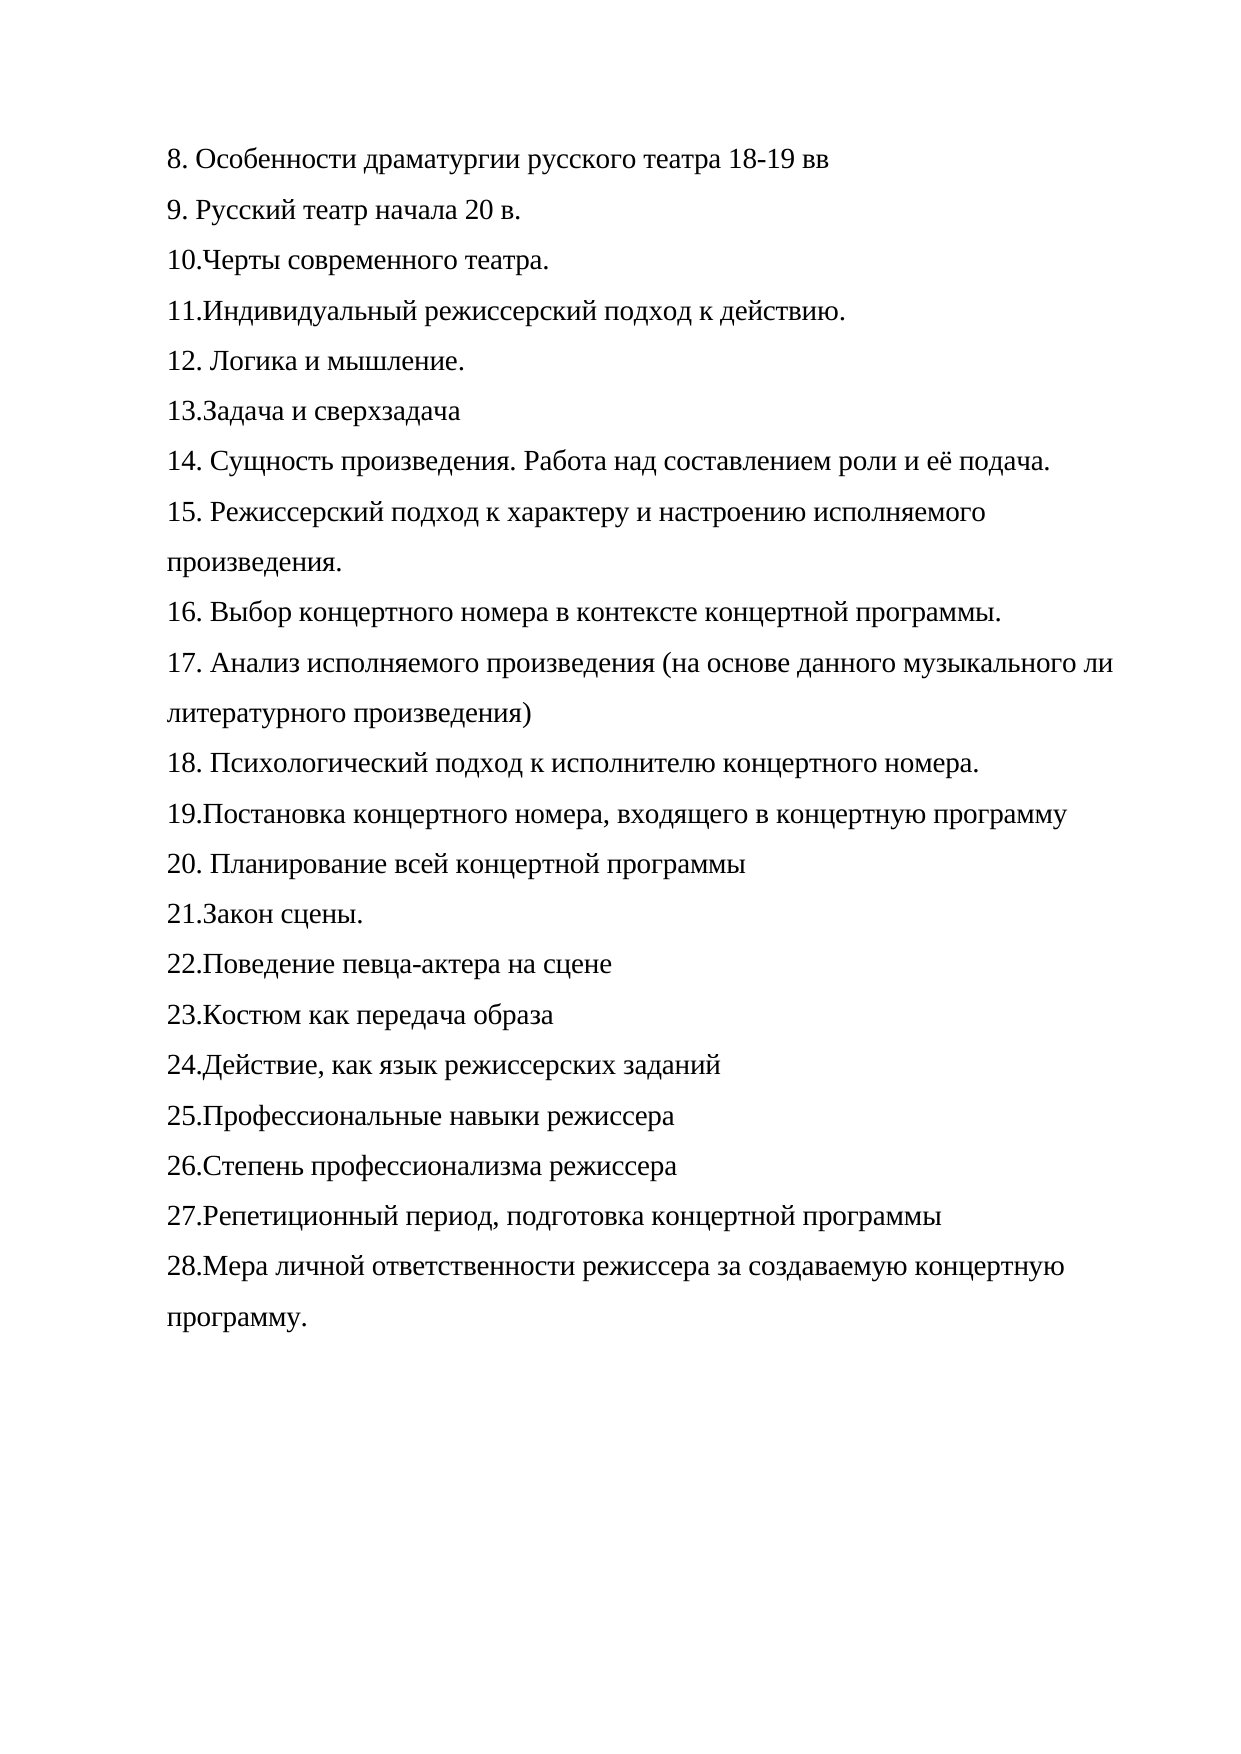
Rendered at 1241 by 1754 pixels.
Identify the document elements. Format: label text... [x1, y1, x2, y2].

text 16. Выбор концертного номера в контексте концертной программы. [167, 594, 1163, 628]
text 13.Задача и сверхзадача [167, 393, 1163, 427]
text 12. Логика и мышление. [167, 343, 1163, 376]
text 15. Режиссерский подход к характеру и настроению исполняемого произведения. [167, 494, 1163, 578]
text 21.Закон сцены. [167, 896, 1163, 930]
text 17. Анализ исполняемого произведения (на основе данного музыкального ли литературного произведения) [167, 645, 1163, 729]
text 23.Костюм как передача образа [167, 997, 1163, 1031]
text 14. Сущность произведения. Работа над составлением роли и её подача. [167, 443, 1163, 477]
text 18. Психологический подход к исполнителю концертного номера. [167, 745, 1163, 779]
text 22.Поведение певца-актера на сцене [167, 947, 1163, 980]
text 20. Планирование всей концертной программы [167, 846, 1163, 879]
text 27.Репетиционный период, подготовка концертной программы [167, 1198, 1163, 1232]
text 19.Постановка концертного номера, входящего в концертную программу [167, 796, 1163, 829]
text 8. Особенности драматургии русского театра 18-19 вв [167, 142, 1163, 175]
text 24.Действие, как язык режиссерских заданий [167, 1047, 1163, 1081]
text 10.Черты современного театра. [167, 242, 1163, 276]
text 26.Степень профессионализма режиссера [167, 1148, 1163, 1181]
text 25.Профессиональные навыки режиссера [167, 1098, 1163, 1131]
text 11.Индивидуальный режиссерский подход к действию. [167, 293, 1163, 326]
text 28.Мера личной ответственности режиссера за создаваемую концертную программу. [167, 1248, 1163, 1332]
text 9. Русский театр начала 20 в. [167, 192, 1163, 226]
